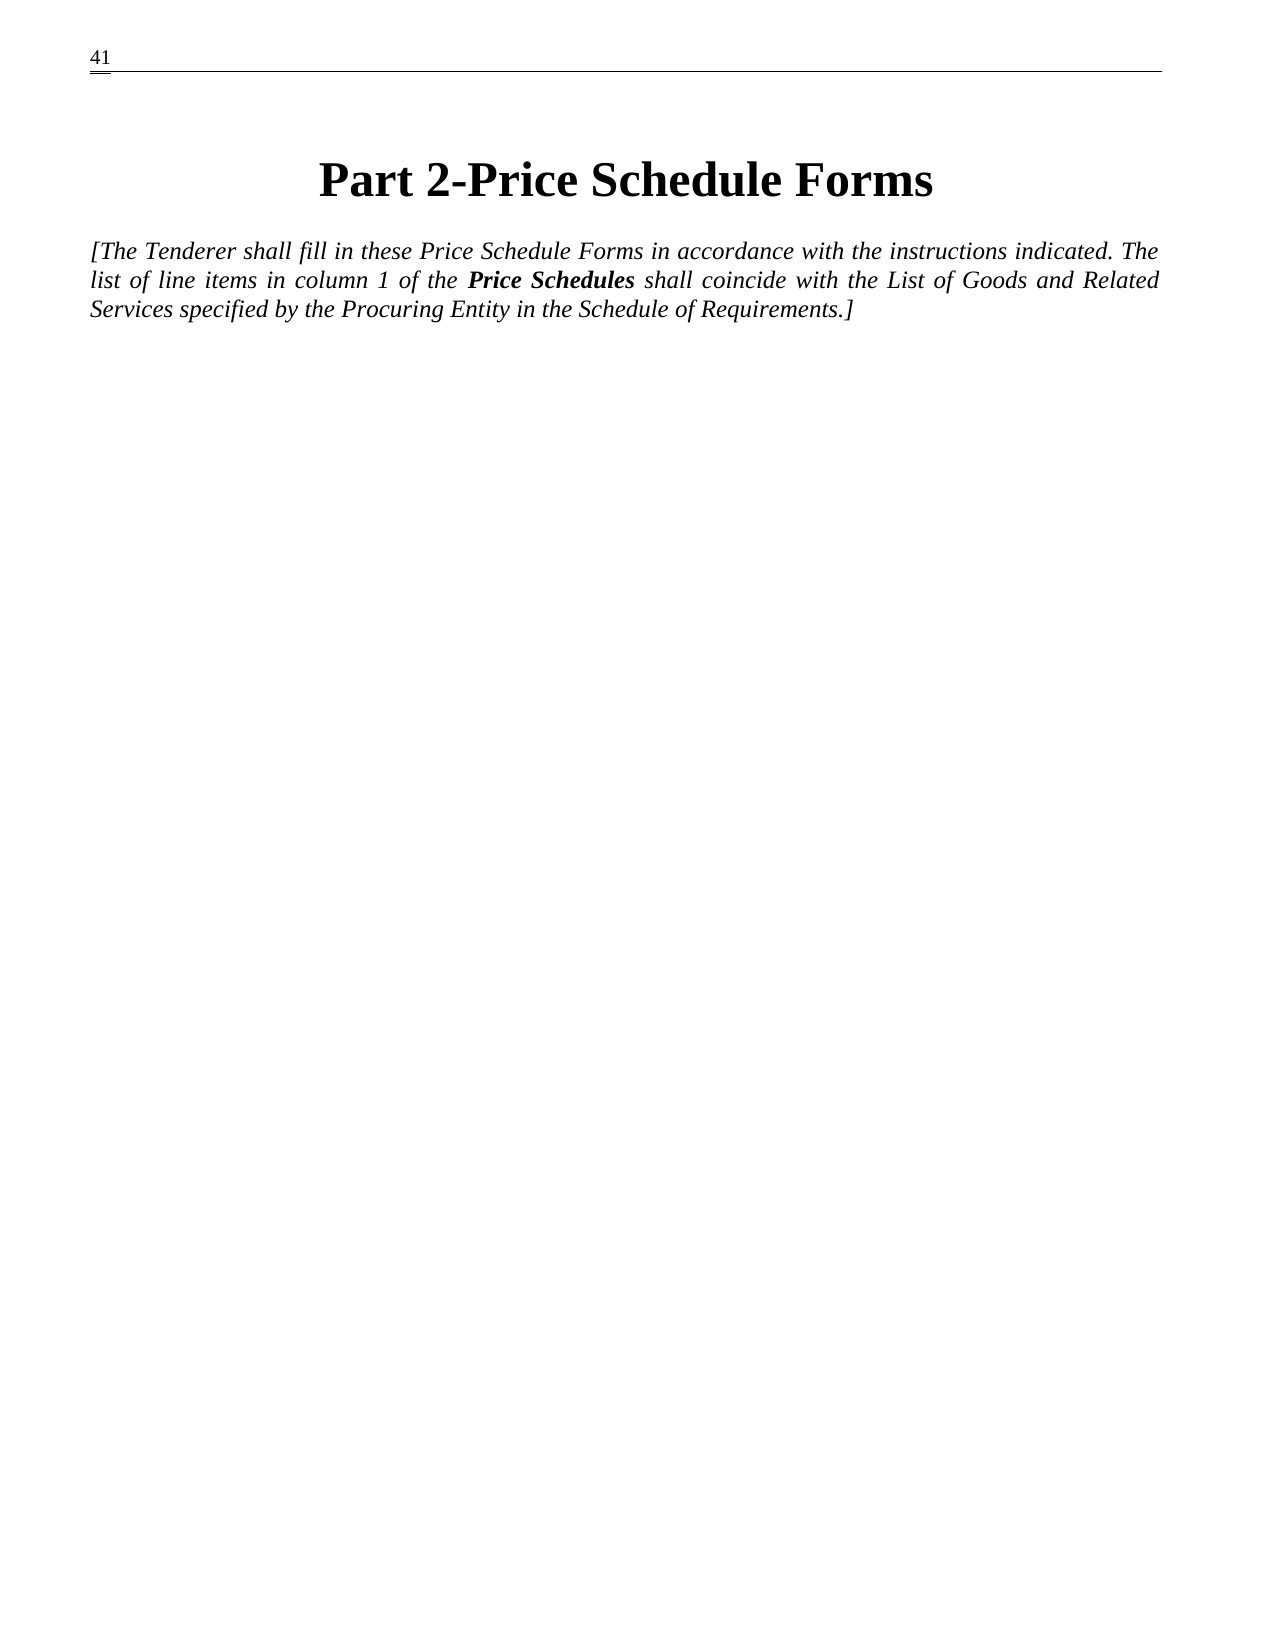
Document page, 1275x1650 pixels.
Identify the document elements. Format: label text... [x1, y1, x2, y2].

text [The Tenderer shall fill in these Price Schedule Forms in accordance with the instructions indicated. The list of line items in column 1 of the Price Schedules shall coincide with the List of Goods and Related Services specified by the Procuring Entity in the Schedule of Requirements.] [90, 236, 1162, 322]
title Part 2-Price Schedule Forms [90, 150, 1162, 207]
